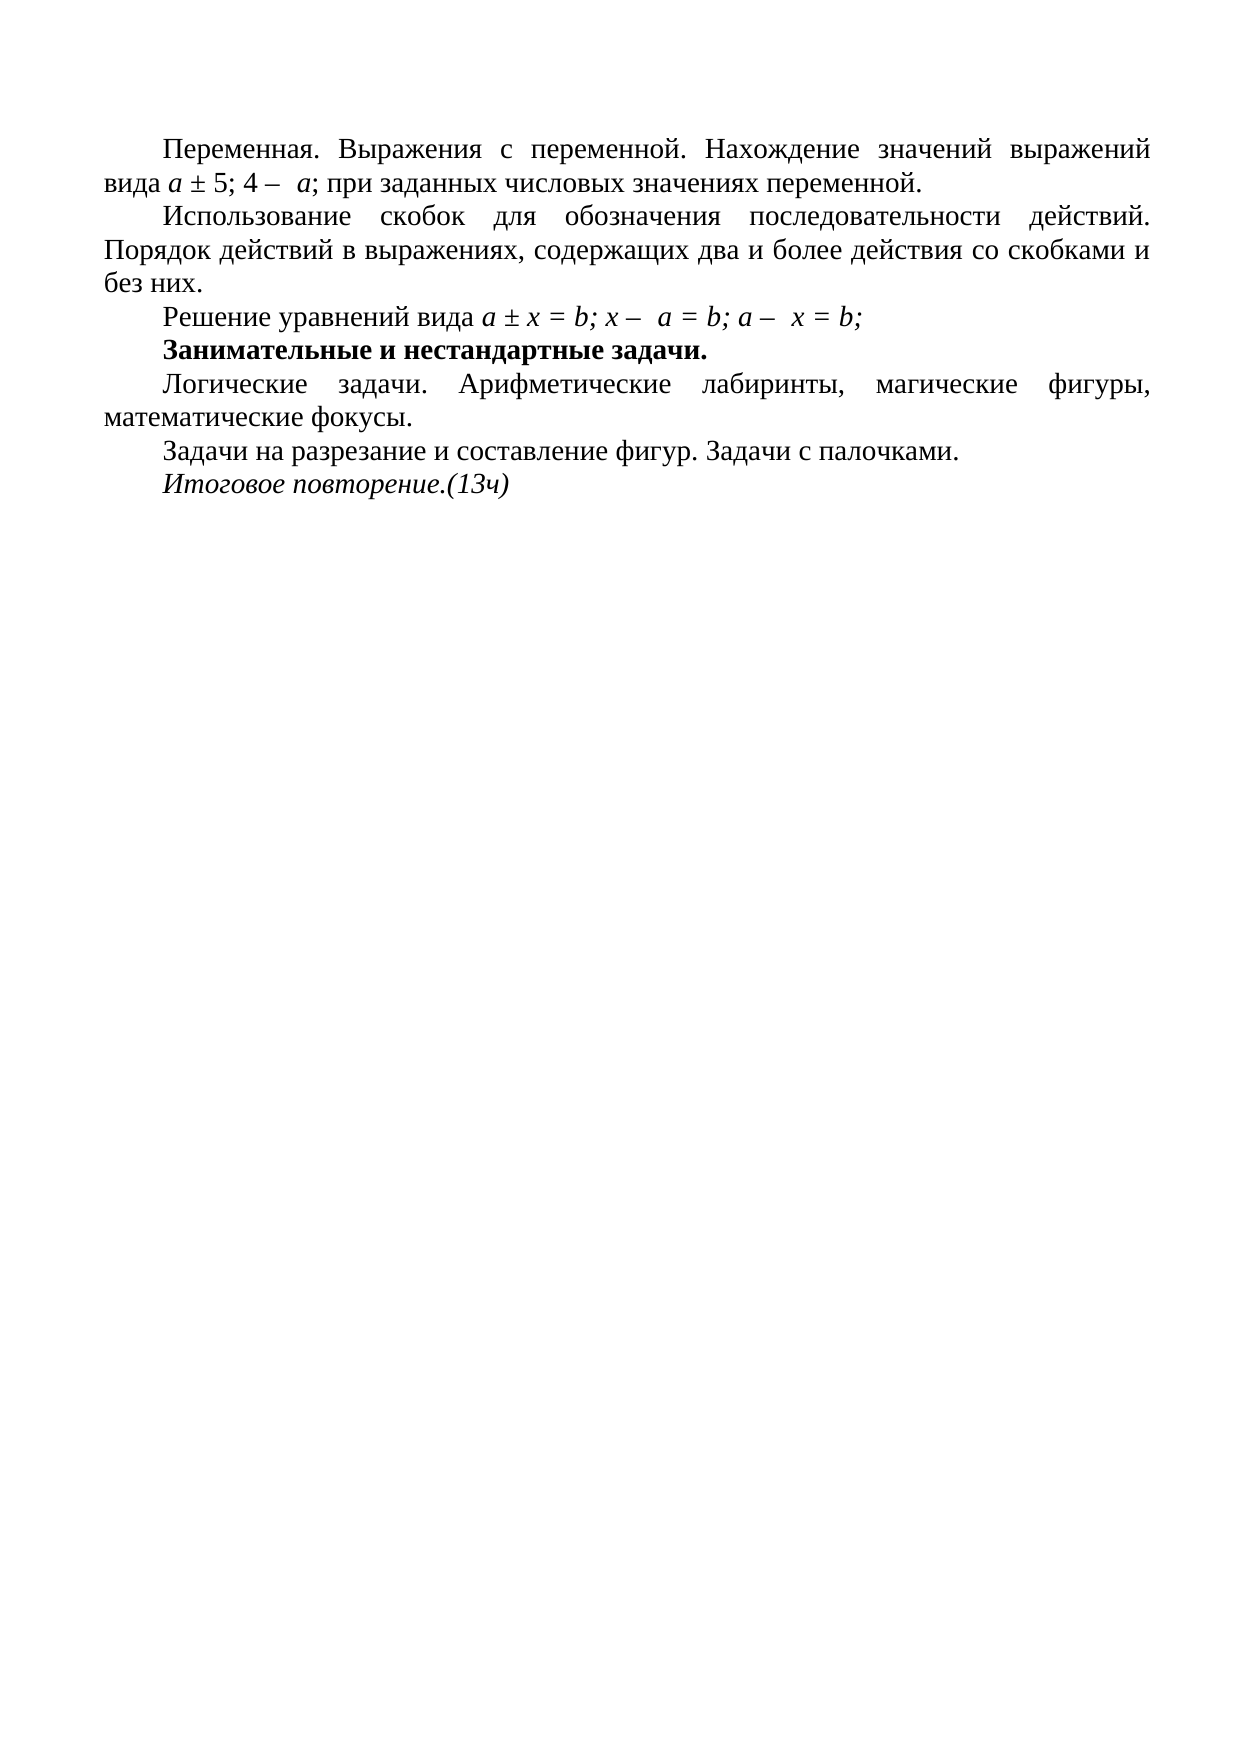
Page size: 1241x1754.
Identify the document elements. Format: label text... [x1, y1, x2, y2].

text Использование скобок для обозначения последовательности действий. Порядок действий в выражениях, содержащих два и более действия со скобками и без них. [103, 198, 1152, 299]
text Логические задачи. Арифметические лабиринты, магические фигуры, математические фокусы. [103, 366, 1152, 433]
text Решение уравнений вида а ± х = b; х – а = b; а – х = b; [103, 299, 1152, 332]
text Задачи на разрезание и составление фигур. Задачи с палочками. [103, 433, 1152, 467]
text Переменная. Выражения с переменной. Нахождение значений выражений вида а ± 5; 4 – а; при заданных числовых значениях переменной. [103, 131, 1152, 198]
text Занимательные и нестандартные задачи. [103, 332, 1152, 366]
text Итоговое повторение.(13ч) [103, 467, 1152, 500]
